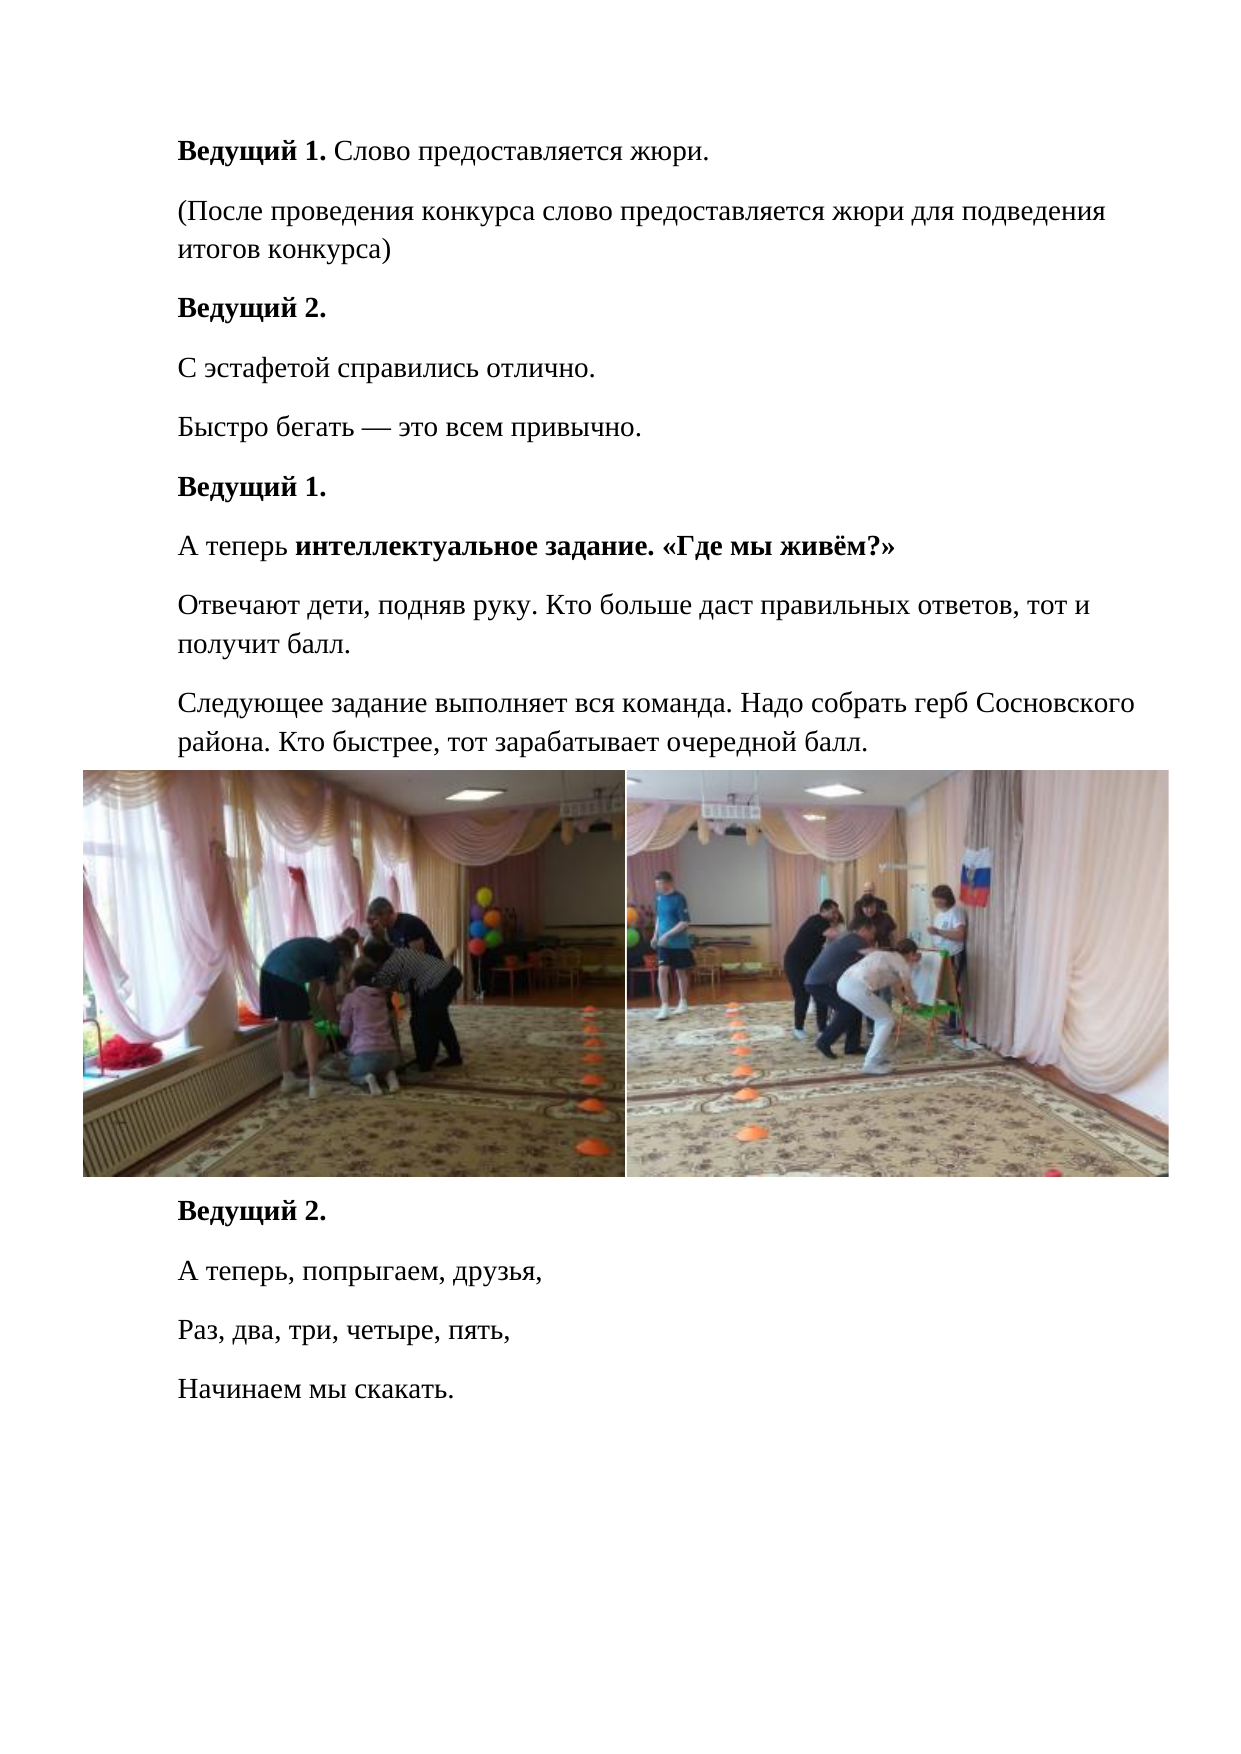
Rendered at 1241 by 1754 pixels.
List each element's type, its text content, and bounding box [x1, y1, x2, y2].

text С эстафетой справились отлично. [177, 350, 1152, 383]
text Ведущий 1. Слово предоставляется жюри. [177, 133, 1152, 167]
text Следующее задание выполняет вся команда. Надо собрать герб Сосновского района. Кто быстрее, тот зарабатывает очередной балл. [177, 685, 1152, 757]
text Отвечают дети, подняв руку. Кто больше даст правильных ответов, тот и получит балл. [177, 587, 1152, 659]
text Начинаем мы скакать. [177, 1371, 1152, 1405]
picture [83, 770, 625, 1177]
text А теперь интеллектуальное задание. «Где мы живём?» [177, 528, 1152, 562]
text Ведущий 1. [177, 469, 1152, 502]
text Раз, два, три, четыре, пять, [177, 1312, 1152, 1346]
picture [626, 770, 1169, 1177]
text Ведущий 2. [177, 291, 1152, 324]
text Быстро бегать — это всем привычно. [177, 409, 1152, 443]
text А теперь, попрыгаем, друзья, [177, 1253, 1152, 1286]
text (После проведения конкурса слово предоставляется жюри для подведения итогов конкурса) [177, 193, 1152, 265]
text Ведущий 2. [177, 1193, 1152, 1227]
